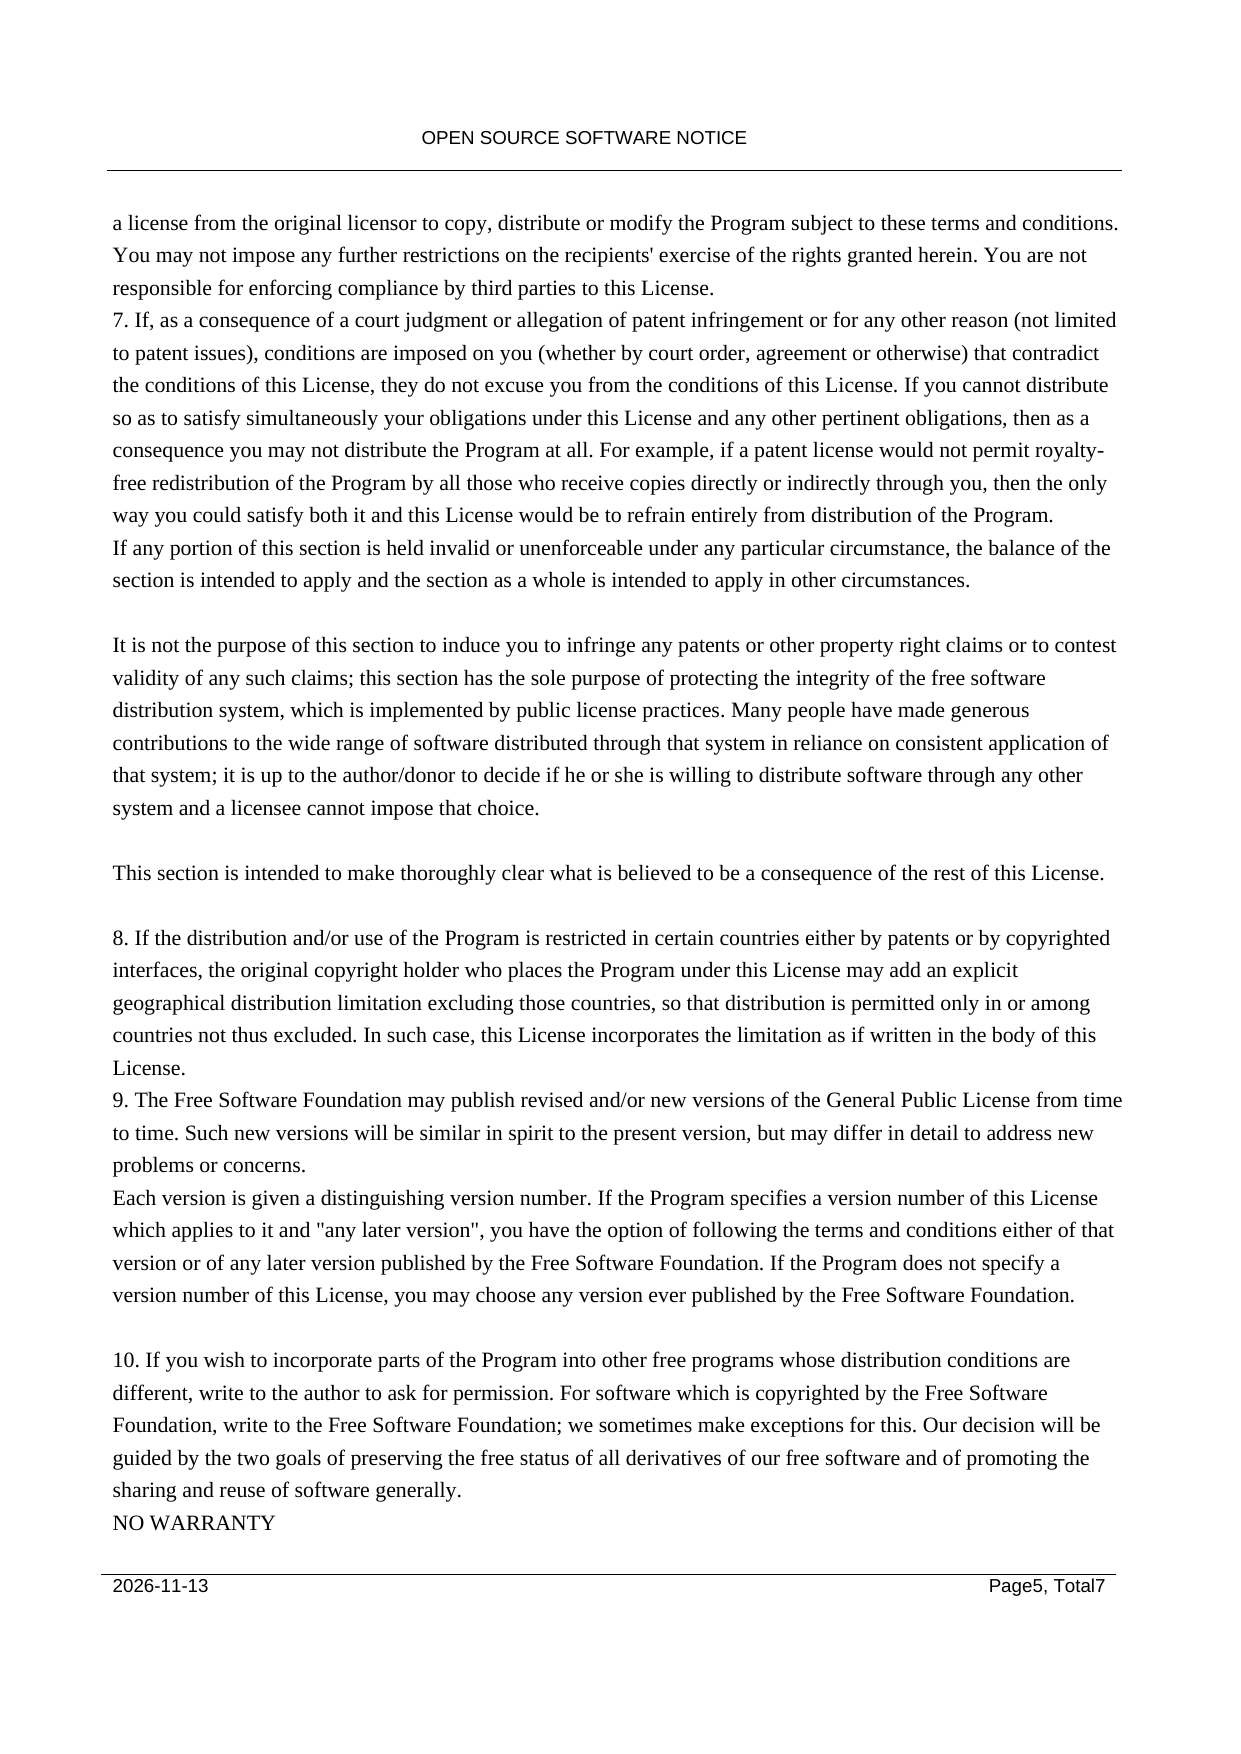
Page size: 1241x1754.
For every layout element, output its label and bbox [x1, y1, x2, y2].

text [112, 206, 1128, 1539]
